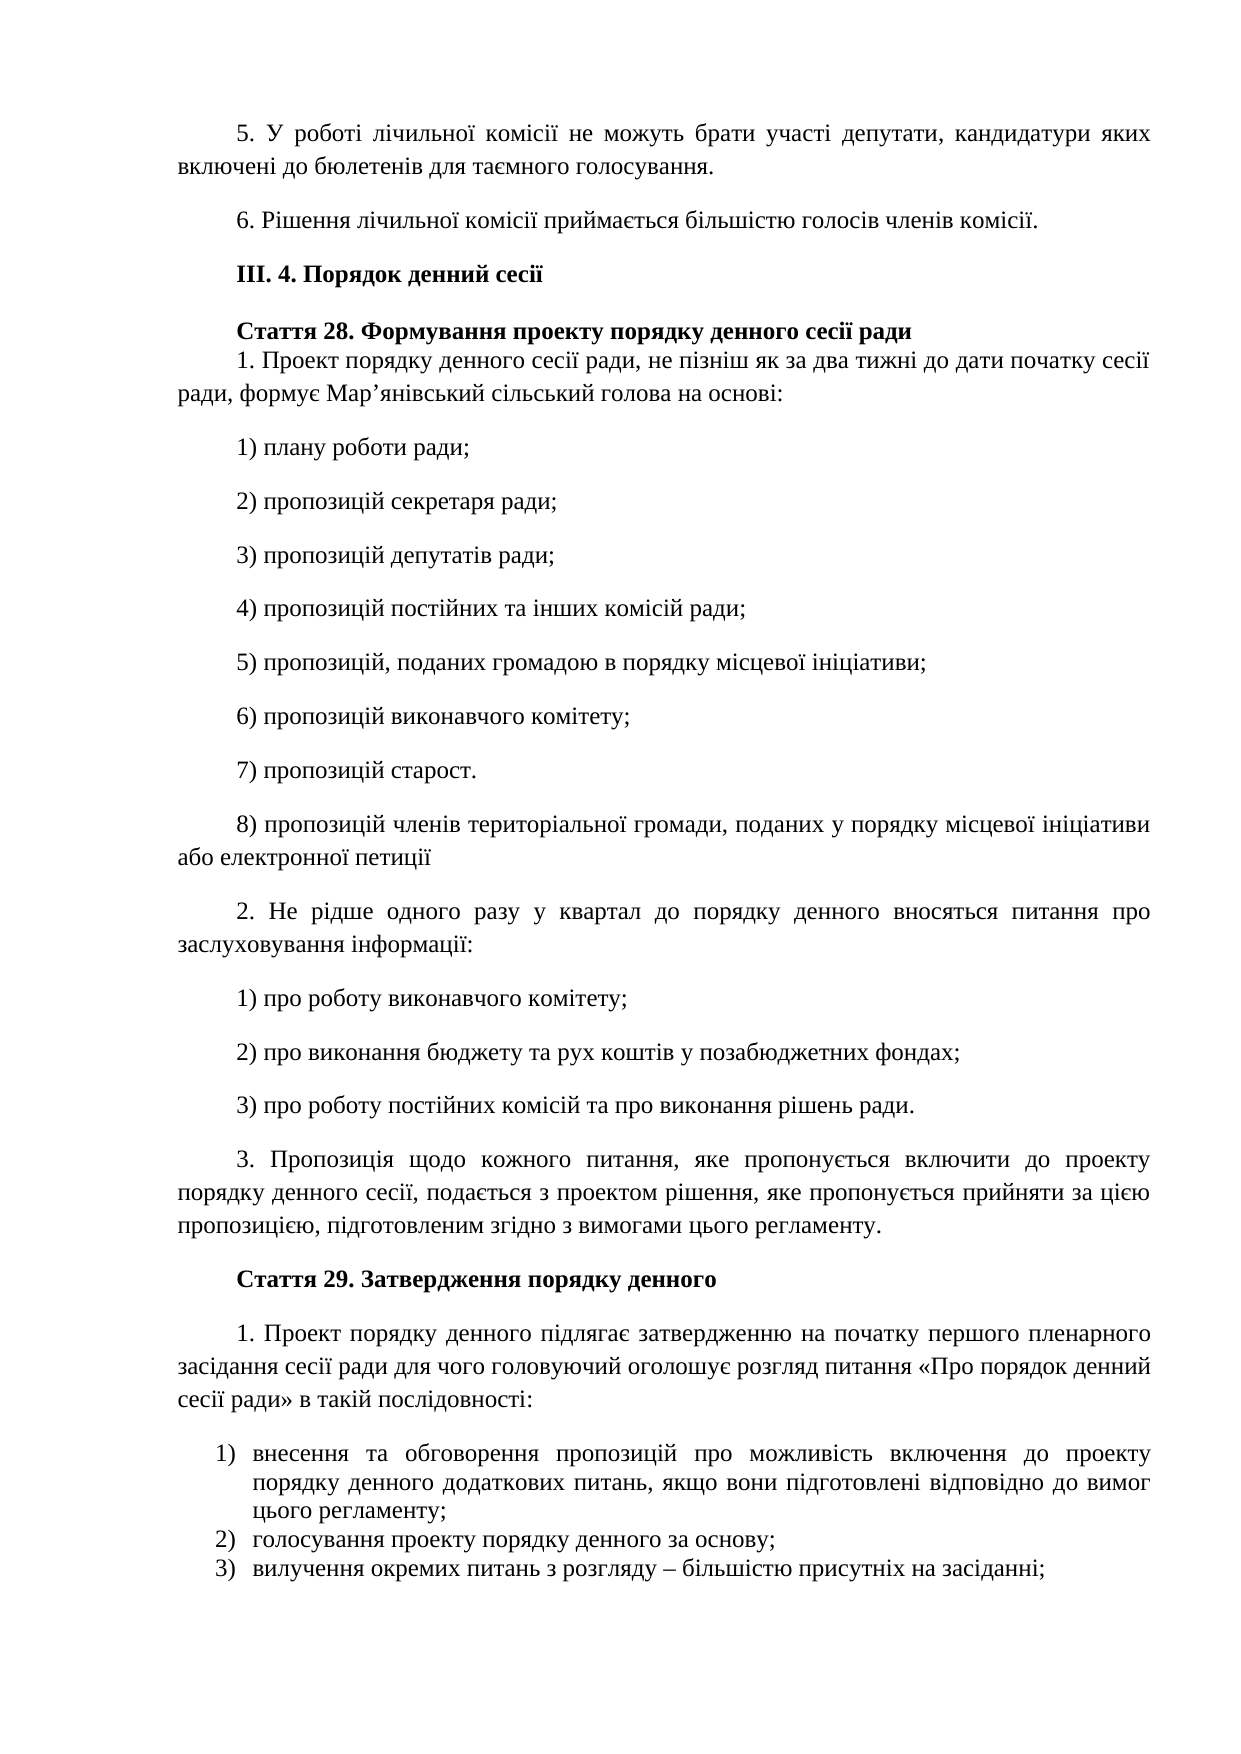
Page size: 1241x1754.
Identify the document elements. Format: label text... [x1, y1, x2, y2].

text Стаття 29. Затвердження порядку денного [177, 1264, 1152, 1293]
text 2. Не рідше одного разу у квартал до порядку денного вносяться питання про заслуховування інформації: [177, 896, 1152, 958]
text 3. Пропозиція щодо кожного питання, яке пропонується включити до проекту порядку денного сесії, подається з проектом рішення, яке пропонується прийняти за цією пропозицією, підготовленим згідно з вимогами цього регламенту. [177, 1144, 1152, 1239]
text 3) пропозицій депутатів ради; [177, 540, 1152, 568]
text 7) пропозицій старост. [177, 755, 1152, 784]
text 1) про роботу виконавчого комітету; [177, 983, 1152, 1011]
list вилучення окремих питань з розгляду – більшістю присутніх на засіданні; [215, 1553, 1152, 1582]
text 1. Проект порядку денного сесії ради, не пізніш як за два тижні до дати початку сесії ради, формує Мар’янівський сільський голова на основі: [177, 345, 1152, 407]
text 2) про виконання бюджету та рух коштів у позабюджетних фондах; [177, 1037, 1152, 1065]
text 3) про роботу постійних комісій та про виконання рішень ради. [177, 1090, 1152, 1119]
text 1. Проект порядку денного підлягає затвердженню на початку першого пленарного засідання сесії ради для чого головуючий оголошує розгляд питання «Про порядок денний сесії ради» в такій послідовності: [177, 1318, 1152, 1413]
text 2) пропозицій секретаря ради; [177, 486, 1152, 514]
text Стаття 28. Формування проекту порядку денного сесії ради [177, 316, 1152, 345]
text 4) пропозицій постійних та інших комісій ради; [177, 593, 1152, 622]
text 6) пропозицій виконавчого комітету; [177, 701, 1152, 730]
text 5. У роботі лічильної комісії не можуть брати участі депутати, кандидатури яких включені до бюлетенів для таємного голосування. [177, 118, 1152, 180]
list голосування проекту порядку денного за основу; [215, 1524, 1152, 1553]
text 5) пропозицій, поданих громадою в порядку місцевої ініціативи; [177, 647, 1152, 676]
text 6. Рішення лічильної комісії приймається більшістю голосів членів комісії. [177, 205, 1152, 234]
text ІІІ. 4. Порядок денний сесії [177, 259, 1152, 288]
text 8) пропозицій членів територіальної громади, поданих у порядку місцевої ініціативи або електронної петиції [177, 809, 1152, 871]
text 1) плану роботи ради; [177, 432, 1152, 461]
list внесення та обговорення пропозицій про можливість включення до проекту порядку денного додаткових питань, якщо вони підготовлені відповідно до вимог цього регламенту; [215, 1438, 1152, 1524]
